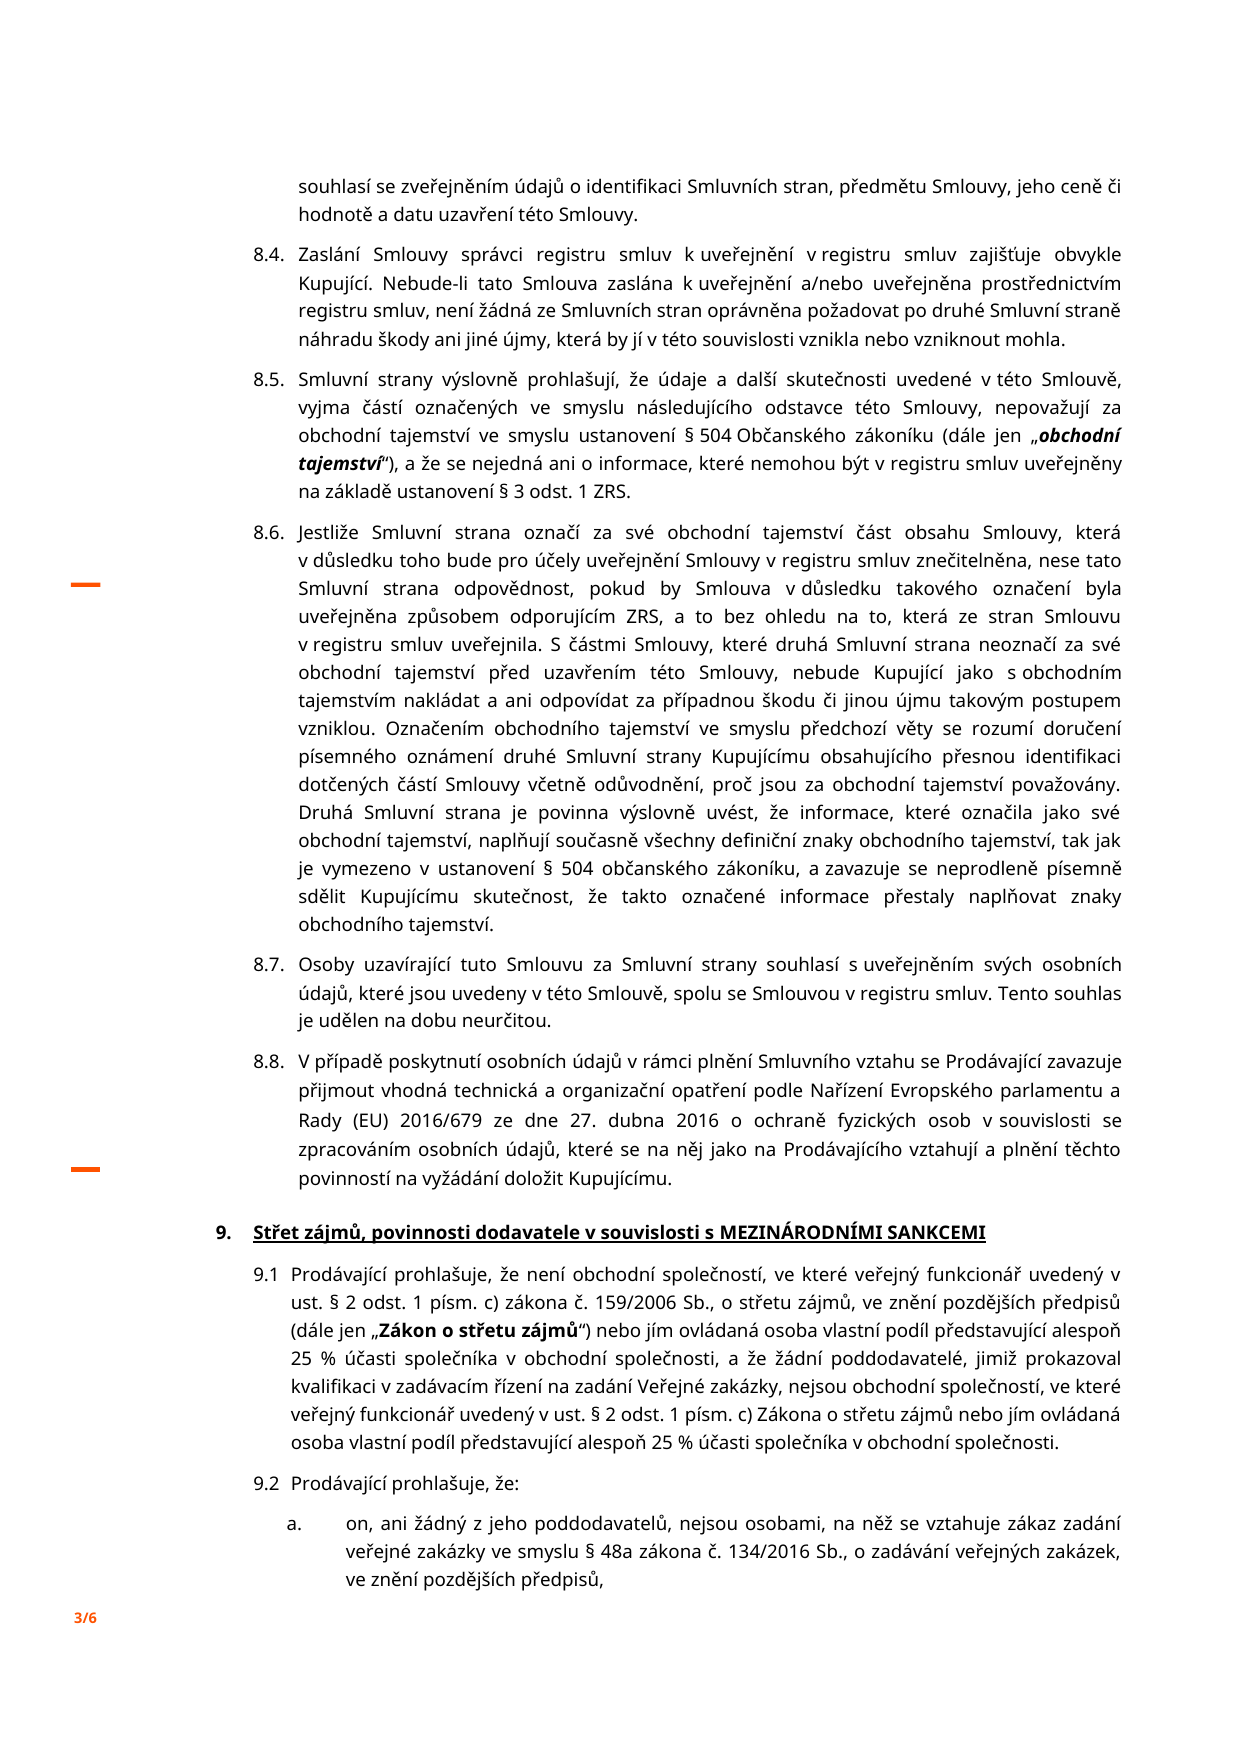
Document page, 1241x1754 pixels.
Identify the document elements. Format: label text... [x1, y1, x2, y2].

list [253, 173, 1122, 227]
subtitle Střet zájmů, povinnosti dodavatele v souvislosti s MEZINÁRODNÍMI SANKCEMI [216, 1220, 1122, 1245]
list Prodávající prohlašuje, že: [253, 1470, 1122, 1496]
list on, ani žádný z jeho poddodavatelů, nejsou osobami, na něž se vztahuje zákaz zadání veřejné zakázky ve smyslu § 48a zákona č. 134/2016 Sb., o zadávání veřejných zakázek, ve znění pozdějších předpisů, [286, 1511, 1122, 1592]
list Jestliže Smluvní strana označí za své obchodní tajemství část obsahu Smlouvy, která v důsledku toho bude pro účely uveřejnění Smlouvy v registru smluv znečitelněna, nese tato Smluvní strana odpovědnost, pokud by Smlouva v důsledku takového označení byla uveřejněna způsobem odporujícím ZRS, a to bez ohledu na to, která ze stran Smlouvu v registru smluv uveřejnila. S částmi Smlouvy, které druhá Smluvní strana neoznačí za své obchodní tajemství před uzavřením této Smlouvy, nebude Kupující jako s obchodním tajemstvím nakládat a ani odpovídat za případnou škodu či jinou újmu takovým postupem vzniklou. Označením obchodního tajemství ve smyslu předchozí věty se rozumí doručení písemného oznámení druhé Smluvní strany Kupujícímu obsahujícího přesnou identifikaci dotčených částí Smlouvy včetně odůvodnění, proč jsou za obchodní tajemství považovány. Druhá Smluvní strana je povinna výslovně uvést, že informace, které označila jako své obchodní tajemství, naplňují současně všechny definiční znaky obchodního tajemství, tak jak je vymezeno v ustanovení § 504 občanského zákoníku, a zavazuje se neprodleně písemně sdělit Kupujícímu skutečnost, že takto označené informace přestaly naplňovat znaky obchodního tajemství. [253, 519, 1122, 937]
list Zaslání Smlouvy správci registru smluv k uveřejnění v registru smluv zajišťuje obvykle Kupující. Nebude-li tato Smlouva zaslána k uveřejnění a/nebo uveřejněna prostřednictvím registru smluv, není žádná ze Smluvních stran oprávněna požadovat po druhé Smluvní straně náhradu škody ani jiné újmy, která by jí v této souvislosti vznikla nebo vzniknout mohla. [253, 242, 1122, 351]
list Prodávající prohlašuje, že není obchodní společností, ve které veřejný funkcionář uvedený v ust. § 2 odst. 1 písm. c) zákona č. 159/2006 Sb., o střetu zájmů, ve znění pozdějších předpisů (dále jen „Zákon o střetu zájmů“) nebo jím ovládaná osoba vlastní podíl představující alespoň 25 % účasti společníka v obchodní společnosti, a že žádní poddodavatelé, jimiž prokazoval kvalifikaci v zadávacím řízení na zadání Veřejné zakázky, nejsou obchodní společností, ve které veřejný funkcionář uvedený v ust. § 2 odst. 1 písm. c) Zákona o střetu zájmů nebo jím ovládaná osoba vlastní podíl představující alespoň 25 % účasti společníka v obchodní společnosti. [253, 1261, 1122, 1455]
list V případě poskytnutí osobních údajů v rámci plnění Smluvního vztahu se Prodávající zavazuje přijmout vhodná technická a organizační opatření podle Nařízení Evropského parlamentu a Rady (EU) 2016/679 ze dne 27. dubna 2016 o ochraně fyzických osob v souvislosti se zpracováním osobních údajů, které se na něj jako na Prodávajícího vztahují a plnění těchto povinností na vyžádání doložit Kupujícímu. [253, 1048, 1122, 1191]
list Osoby uzavírající tuto Smlouvu za Smluvní strany souhlasí s uveřejněním svých osobních údajů, které jsou uvedeny v této Smlouvě, spolu se Smlouvou v registru smluv. Tento souhlas je udělen na dobu neurčitou. [253, 952, 1122, 1033]
list Smluvní strany výslovně prohlašují, že údaje a další skutečnosti uvedené v této Smlouvě, vyjma částí označených ve smyslu následujícího odstavce této Smlouvy, nepovažují za obchodní tajemství ve smyslu ustanovení § 504 Občanského zákoníku (dále jen „obchodní tajemství“), a že se nejedná ani o informace, které nemohou být v registru smluv uveřejněny na základě ustanovení § 3 odst. 1 ZRS. [253, 366, 1122, 504]
